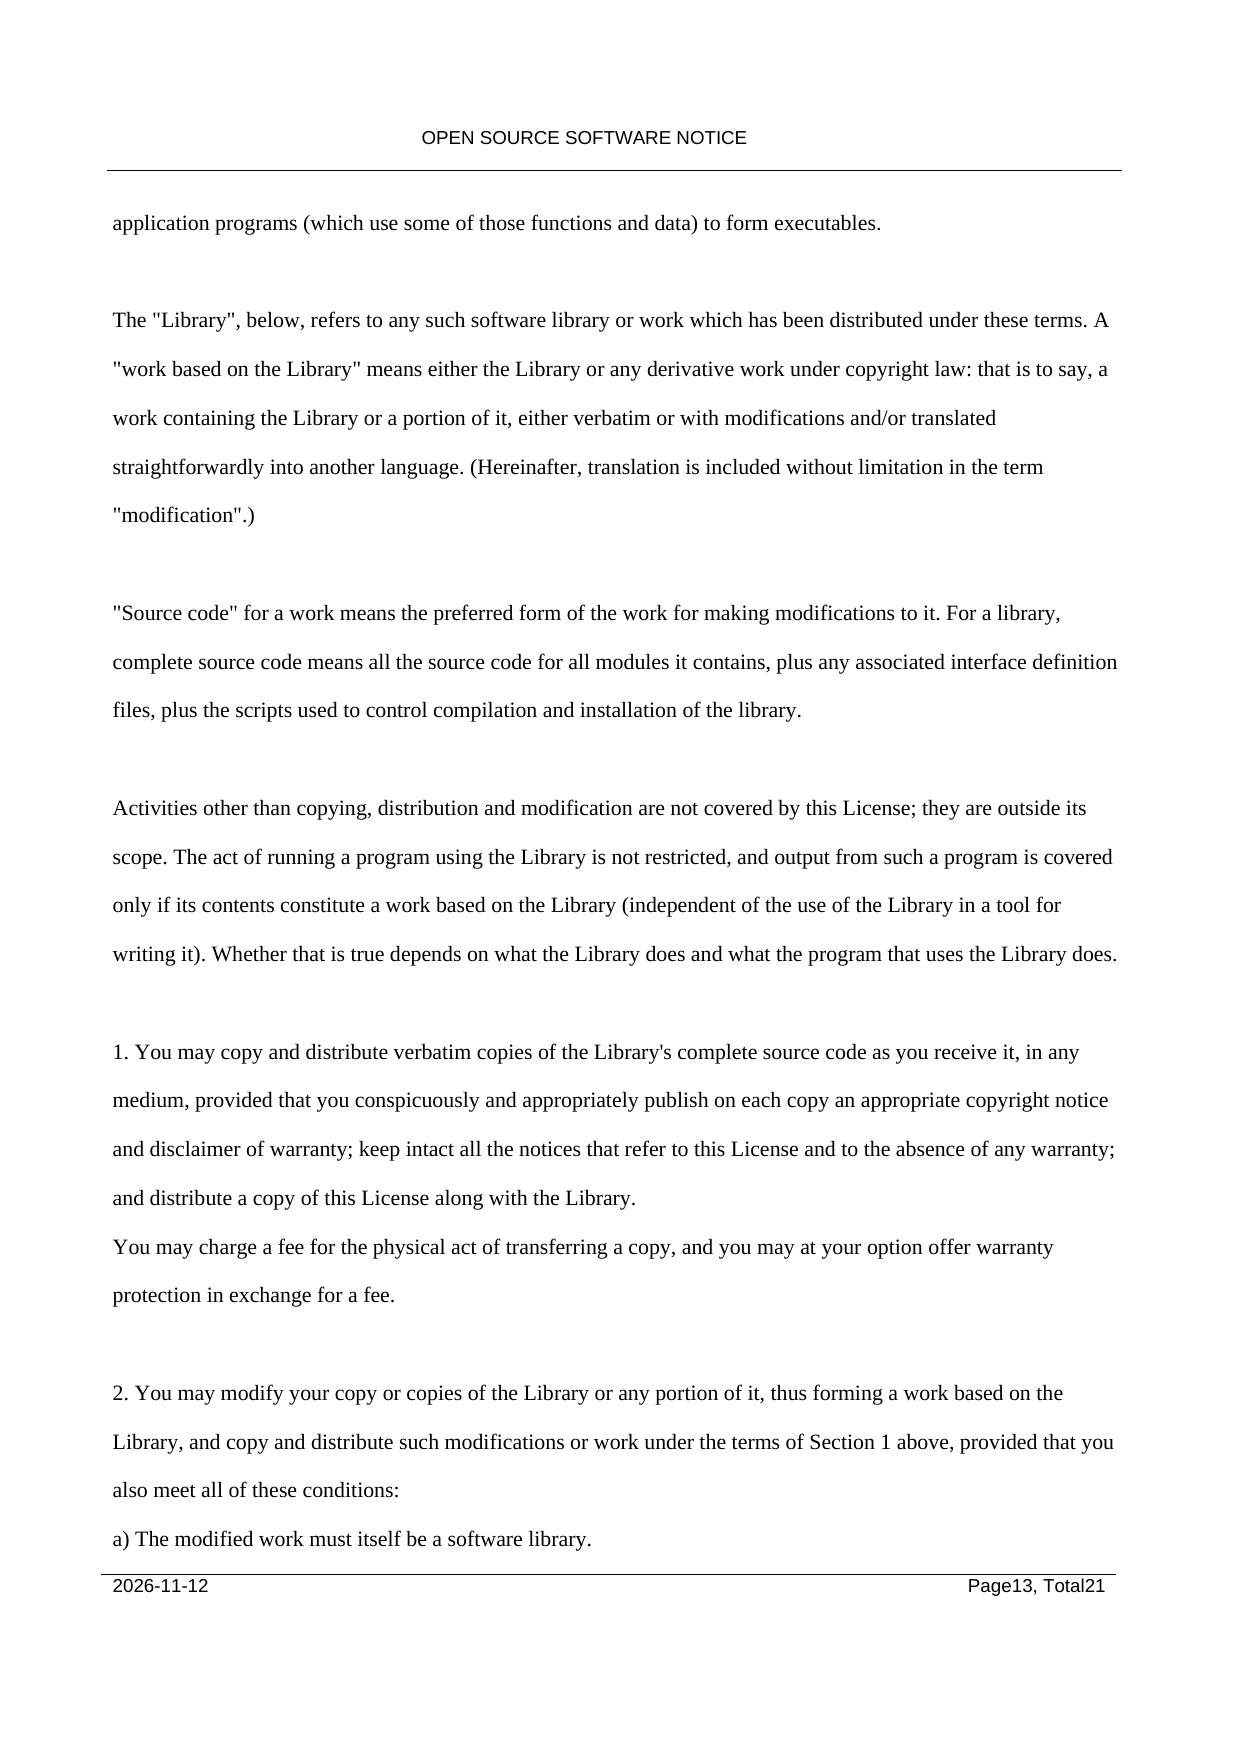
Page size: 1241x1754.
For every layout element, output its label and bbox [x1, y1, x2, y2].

text [112, 206, 1128, 1555]
